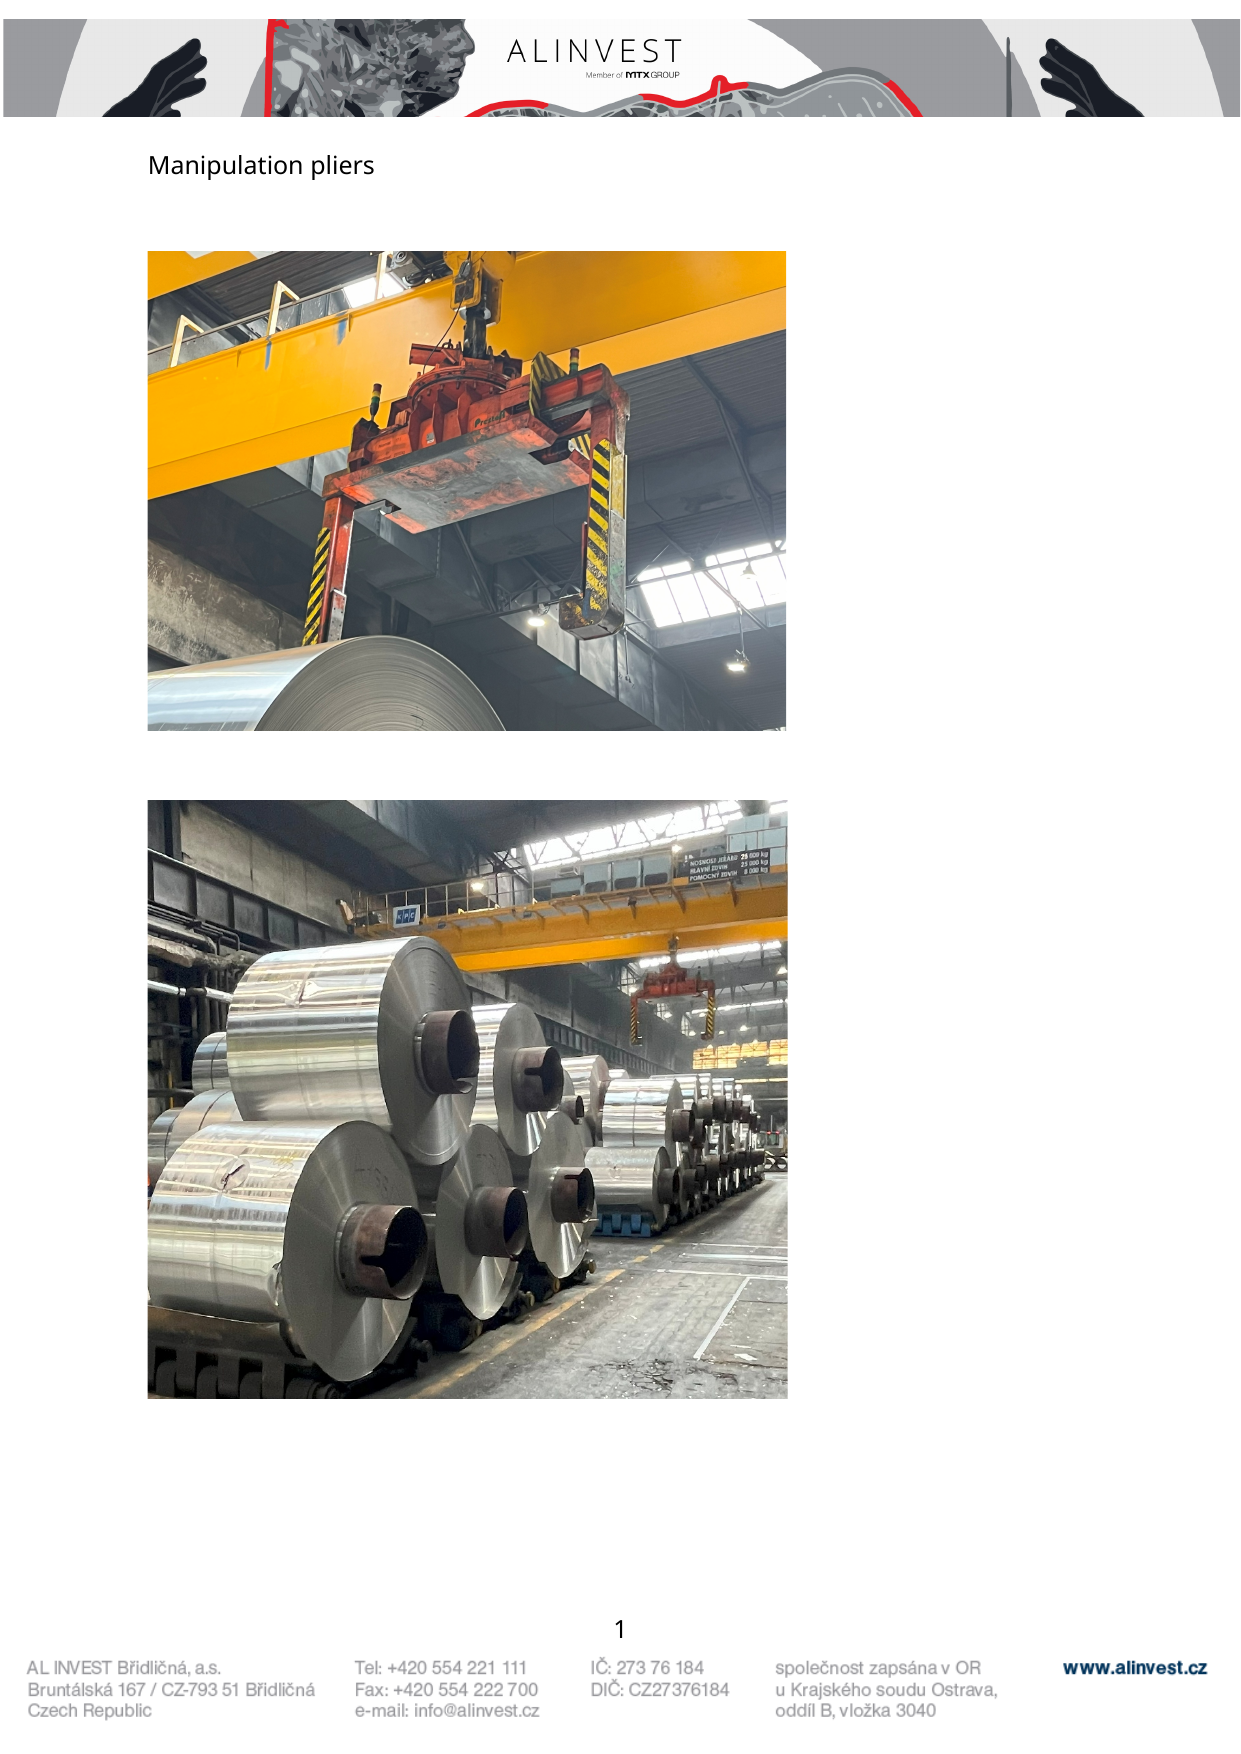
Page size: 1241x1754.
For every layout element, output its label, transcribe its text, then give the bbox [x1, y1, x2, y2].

text Manipulation pliers [148, 148, 1093, 182]
picture [3, 19, 1241, 117]
picture [147, 800, 788, 1399]
picture [147, 251, 787, 731]
